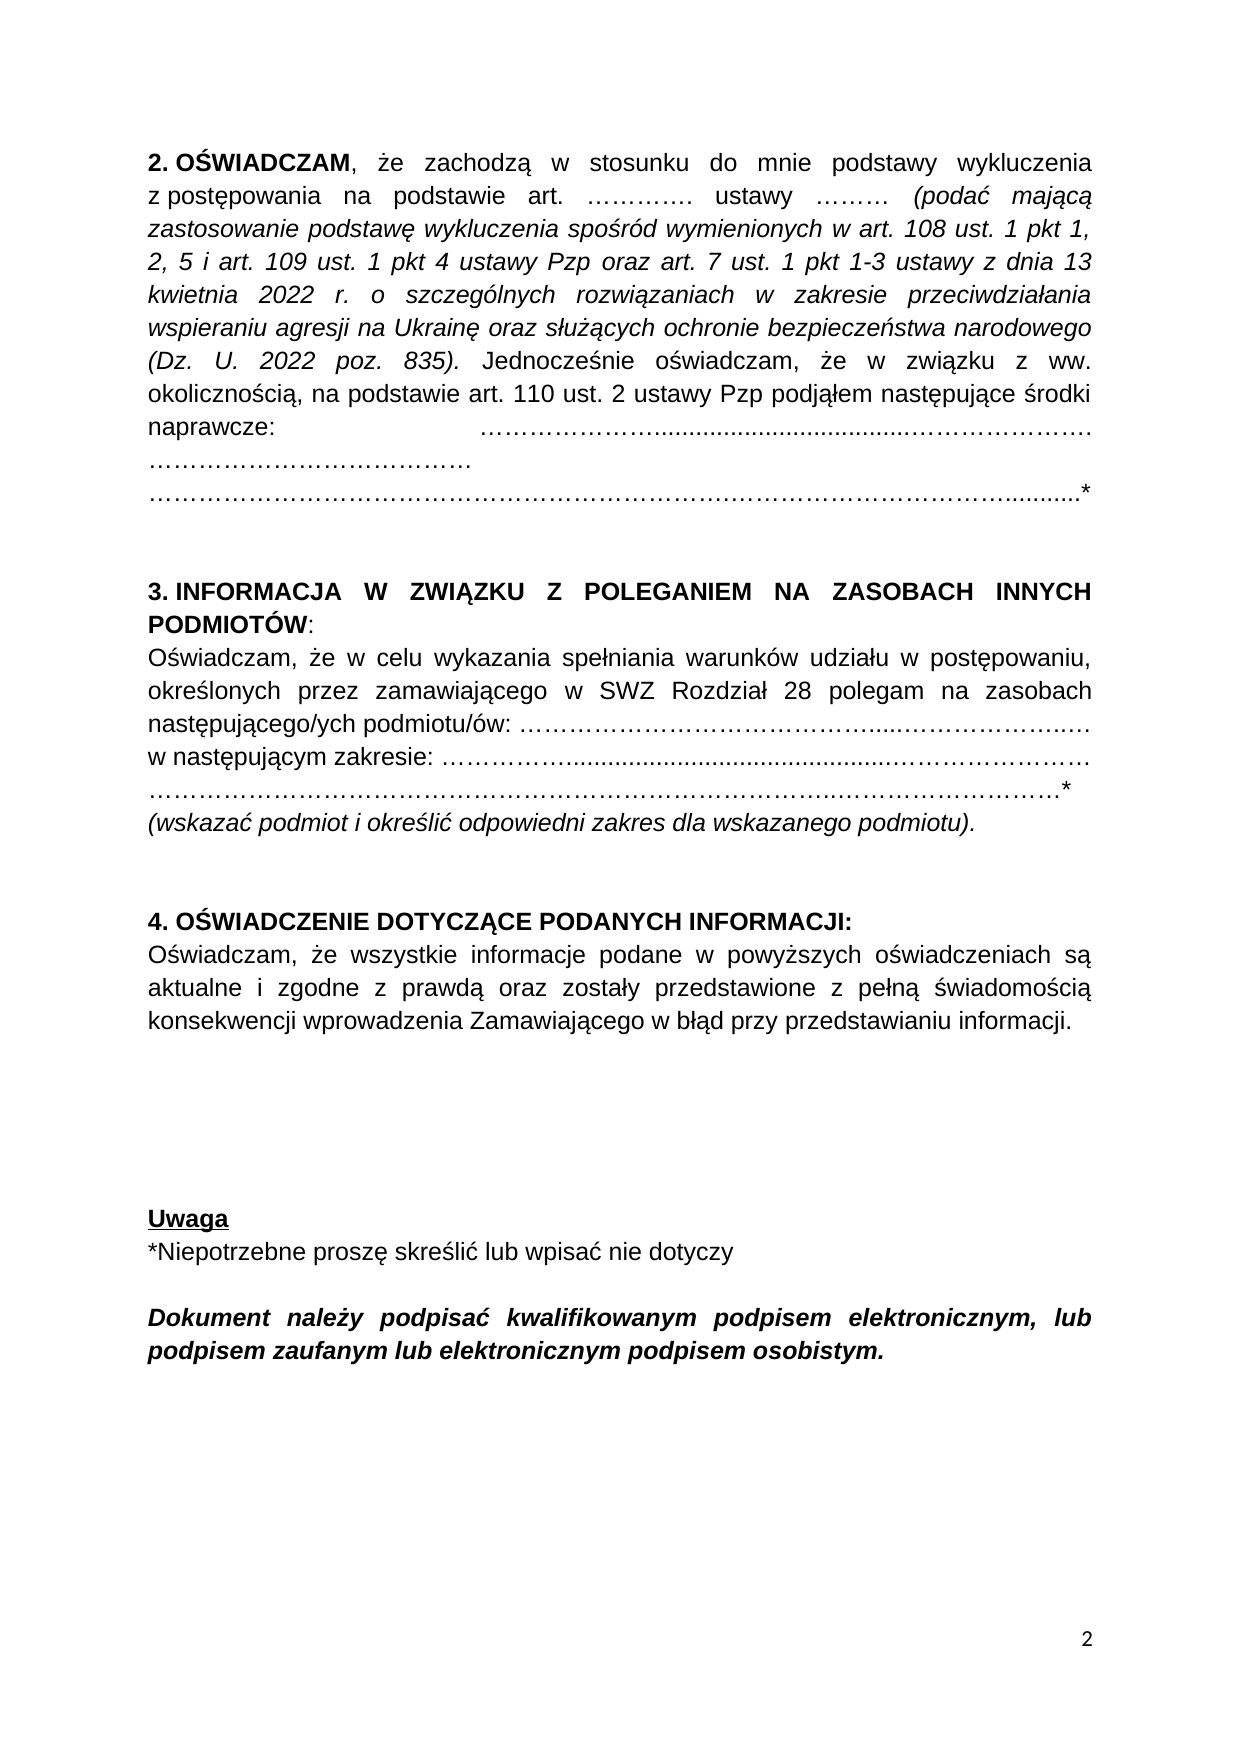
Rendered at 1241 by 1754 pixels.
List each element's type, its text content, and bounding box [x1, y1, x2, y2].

text Oświadczam, że wszystkie informacje podane w powyższych oświadczeniach są aktualne i zgodne z prawdą oraz zostały przedstawione z pełną świadomością konsekwencji wprowadzenia Zamawiającego w błąd przy przedstawianiu informacji. [148, 940, 1093, 1035]
text (wskazać podmiot i określić odpowiedni zakres dla wskazanego podmiotu). [148, 808, 1093, 837]
text 2. OŚWIADCZAM, że zachodzą w stosunku do mnie podstawy wykluczenia z postępowania na podstawie art. …………. ustawy ……… (podać mającą zastosowanie podstawę wykluczenia spośród wymienionych w art. 108 ust. 1 pkt 1, 2, 5 i art. 109 ust. 1 pkt 4 ustawy Pzp oraz art. 7 ust. 1 pkt 1-3 ustawy z dnia 13 kwietnia 2022 r. o szczególnych rozwiązaniach w zakresie przeciwdziałania wspieraniu agresji na Ukrainę oraz służących ochronie bezpieczeństwa narodowego (Dz. U. 2022 poz. 835). Jednocześnie oświadczam, że w związku z ww. okolicznością, na podstawie art. 110 ust. 2 ustawy Pzp podjąłem następujące środki naprawcze: ………………….....................................………………….………………………………… [148, 148, 1093, 473]
text Dokument należy podpisać kwalifikowanym podpisem elektronicznym, lub podpisem zaufanym lub elektronicznym podpisem osobistym. [148, 1303, 1093, 1364]
text 4. OŚWIADCZENIE DOTYCZĄCE PODANYCH INFORMACJI: [148, 907, 1093, 936]
text Oświadczam, że w celu wykazania spełniania warunków udziału w postępowaniu, określonych przez zamawiającego w SWZ Rozdział 28 polegam na zasobach następującego/ych podmiotu/ów: …………………………………….....………………..… [148, 643, 1093, 738]
text w następującym zakresie: ……………...............................................…………………… [148, 742, 1093, 771]
text *Niepotrzebne proszę skreślić lub wpisać nie dotyczy [148, 1237, 1093, 1265]
text ………………………………………………………………………..………………………* [148, 775, 1093, 804]
text 3. INFORMACJA W ZWIĄZKU Z POLEGANIEM NA ZASOBACH INNYCH PODMIOTÓW: [148, 577, 1093, 639]
text Uwaga [148, 1203, 1093, 1232]
text …………………………………………………………….……………………………...........* [148, 478, 1093, 507]
